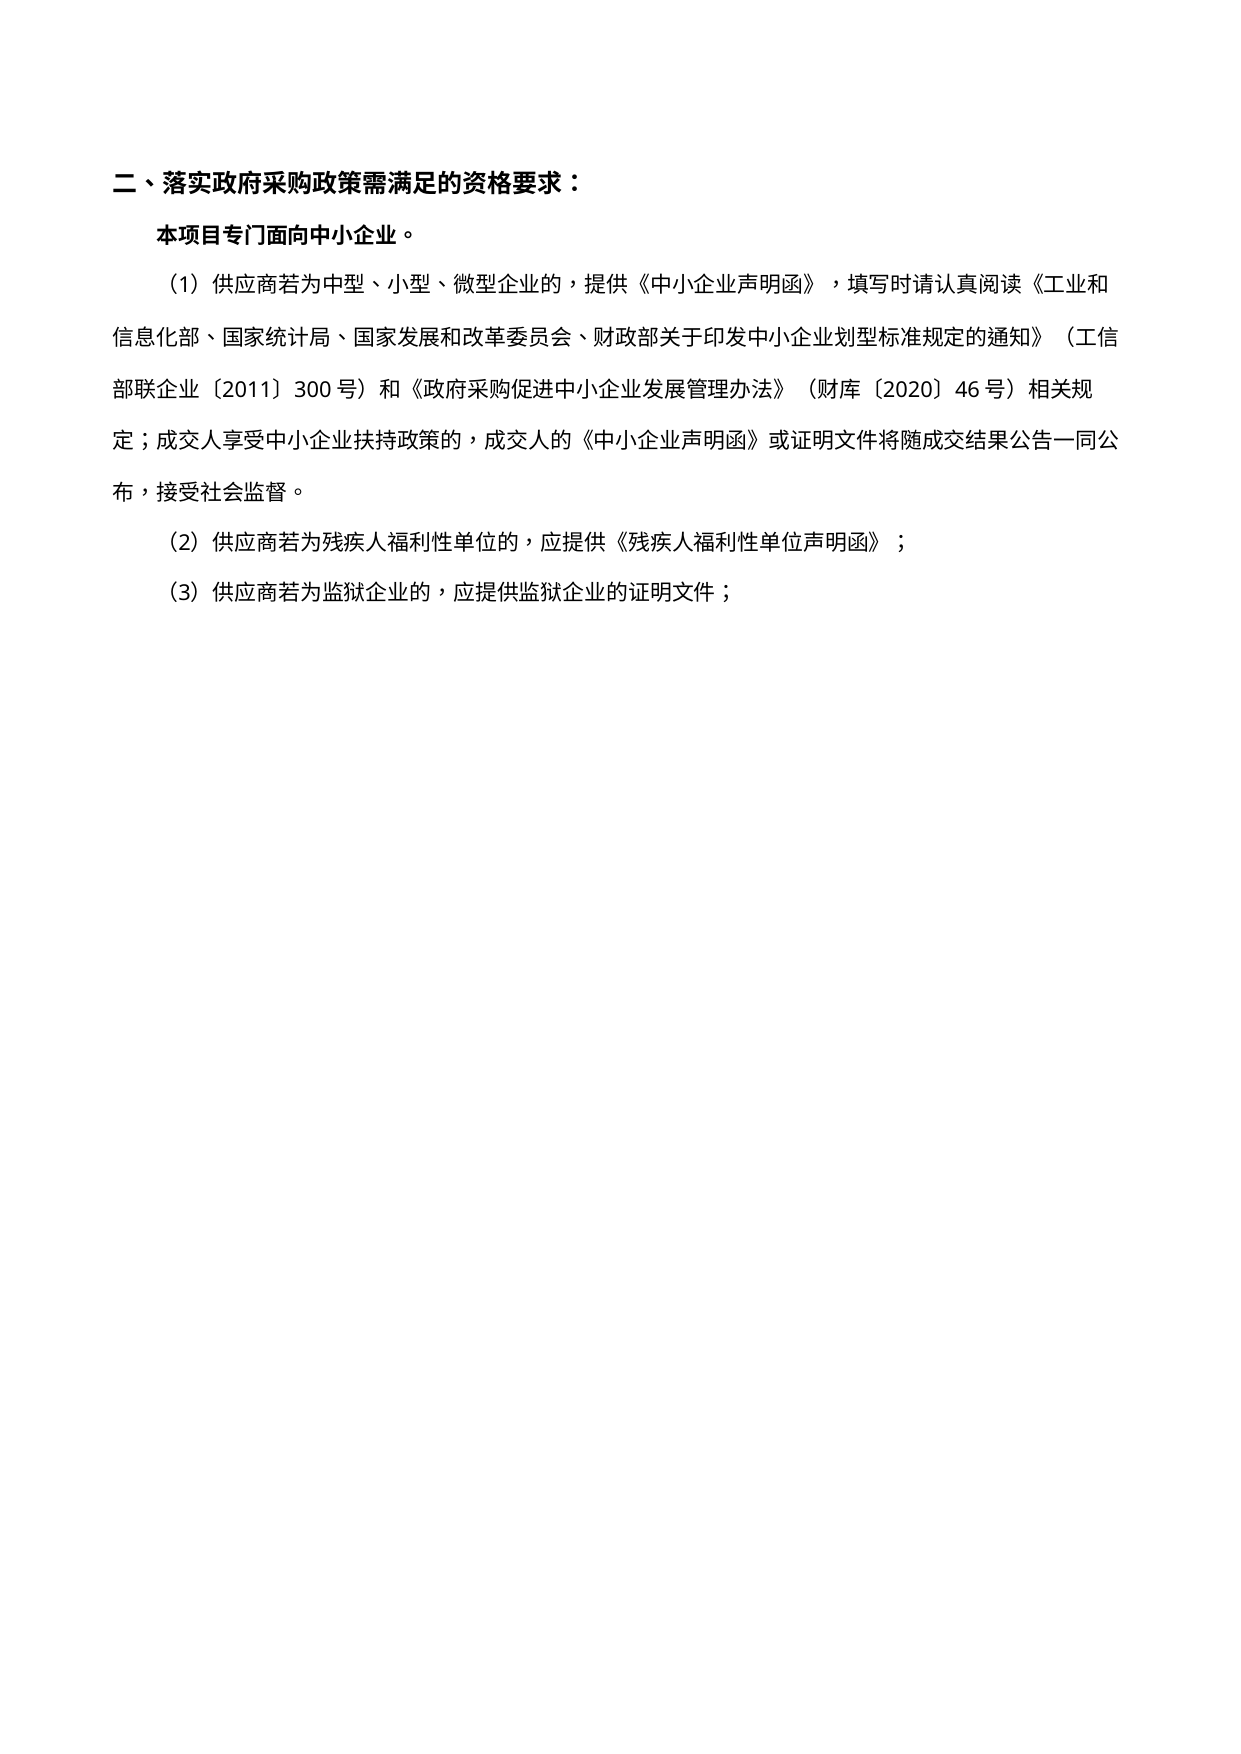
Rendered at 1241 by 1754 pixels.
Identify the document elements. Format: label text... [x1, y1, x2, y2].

text （2）供应商若为残疾人福利性单位的，应提供《残疾人福利性单位声明函》； [112, 524, 1128, 559]
list 落实政府采购政策需满足的资格要求： [112, 166, 1128, 201]
text （3）供应商若为监狱企业的，应提供监狱企业的证明文件； [112, 574, 1128, 609]
text 本项目专门面向中小企业。 [112, 217, 1128, 252]
text （1）供应商若为中型、小型、微型企业的，提供《中小企业声明函》，填写时请认真阅读《工业和信息化部、国家统计局、国家发展和改革委员会、财政部关于印发中小企业划型标准规定的通知》（工信部联企业〔2011〕300号）和《政府采购促进中小企业发展管理办法》（财库〔2020〕46号）相关规定；成交人享受中小企业扶持政策的，成交人的《中小企业声明函》或证明文件将随成交结果公告一同公布，接受社会监督。 [112, 267, 1128, 510]
